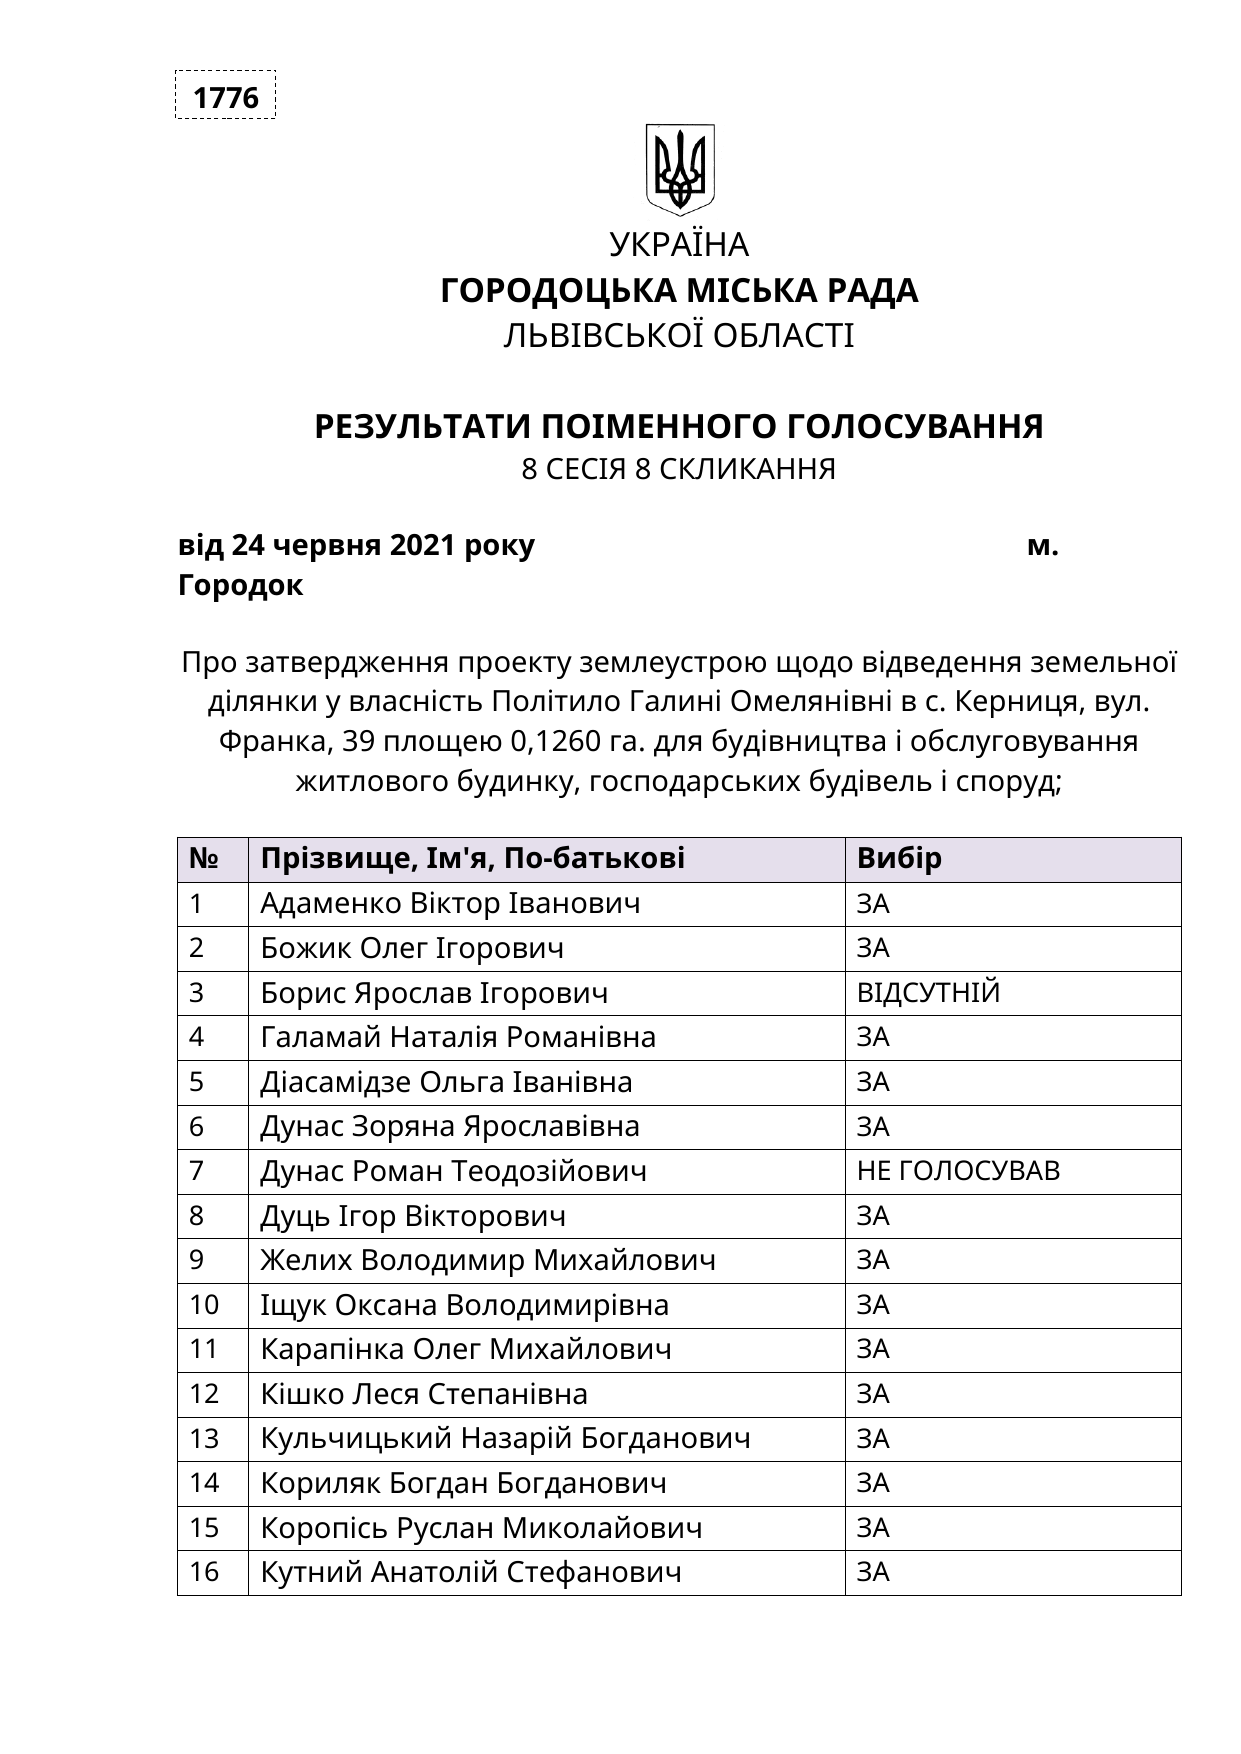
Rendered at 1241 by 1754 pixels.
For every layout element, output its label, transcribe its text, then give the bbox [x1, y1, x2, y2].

table_cell ЗА [846, 1418, 1181, 1461]
table_cell Кутний Анатолій Стефанович [249, 1551, 845, 1595]
table_cell Кішко Леся Степанівна [249, 1373, 845, 1417]
text ЛЬВІВСЬКОЇ ОБЛАСТІ [177, 312, 1181, 357]
table_cell ЗА [846, 1016, 1181, 1060]
table_cell ЗА [846, 1373, 1181, 1417]
table_cell 6 [178, 1106, 248, 1149]
table_cell ЗА [846, 927, 1181, 971]
table_cell ЗА [846, 1329, 1181, 1372]
table_cell ЗА [846, 1462, 1181, 1506]
table_cell ЗА [846, 1239, 1181, 1283]
table_cell 8 [178, 1195, 248, 1238]
table_header № [178, 838, 248, 882]
table_cell ЗА [846, 1507, 1181, 1550]
table_cell ВІДСУТНІЙ [846, 972, 1181, 1015]
table_cell 1 [178, 883, 248, 926]
table_cell ЗА [846, 1195, 1181, 1238]
table_header Прізвище, Ім'я, По-батькові [249, 838, 845, 882]
table_cell 4 [178, 1016, 248, 1060]
table_cell 14 [178, 1462, 248, 1506]
table_cell Адаменко Віктор Іванович [249, 883, 845, 926]
table_cell Карапінка Олег Михайлович [249, 1329, 845, 1372]
table_cell ЗА [846, 1061, 1181, 1104]
table_cell Дуць Ігор Вікторович [249, 1195, 845, 1238]
text 8 СЕСІЯ 8 СКЛИКАННЯ [177, 448, 1181, 488]
table_cell 7 [178, 1150, 248, 1194]
table_cell 12 [178, 1373, 248, 1417]
table_cell 10 [178, 1284, 248, 1327]
table_cell 5 [178, 1061, 248, 1104]
table_cell ЗА [846, 1284, 1181, 1327]
table_cell 11 [178, 1329, 248, 1372]
table_cell ЗА [846, 883, 1181, 926]
table_cell 2 [178, 927, 248, 971]
table_cell Коропісь Руслан Миколайович [249, 1507, 845, 1550]
text від 24 червня 2021 року м. Городок [177, 525, 1181, 604]
table_cell НЕ ГОЛОСУВАВ [846, 1150, 1181, 1194]
table_cell Галамай Наталія Романівна [249, 1016, 845, 1060]
table_cell Дунас Зоряна Ярославівна [249, 1106, 845, 1149]
table_cell Іщук Оксана Володимирівна [249, 1284, 845, 1327]
table_cell 15 [178, 1507, 248, 1550]
text РЕЗУЛЬТАТИ ПОІМЕННОГО ГОЛОСУВАННЯ [177, 403, 1181, 448]
table_cell Кульчицький Назарій Богданович [249, 1418, 845, 1461]
text Про затвердження проекту землеустрою щодо відведення земельної ділянки у власність Політило Галині Омелянівні в с. Керниця, вул. Франка, 39 площею 0,1260 га. для будівництва і обслуговування житлового будинку, господарських будівель і споруд; [177, 641, 1181, 800]
table_cell Діасамідзе Ольга Іванівна [249, 1061, 845, 1104]
text ГОРОДОЦЬКА МІСЬКА РАДА [177, 266, 1181, 312]
table_cell 13 [178, 1418, 248, 1461]
table_cell 3 [178, 972, 248, 1015]
table_cell Желих Володимир Михайлович [249, 1239, 845, 1283]
table_cell 16 [178, 1551, 248, 1595]
table_cell Борис Ярослав Ігорович [249, 972, 845, 1015]
picture [633, 118, 726, 221]
table_cell 9 [178, 1239, 248, 1283]
table_cell Дунас Роман Теодозійович [249, 1150, 845, 1194]
table_cell ЗА [846, 1106, 1181, 1149]
table_cell ЗА [846, 1551, 1181, 1595]
table_cell Божик Олег Ігорович [249, 927, 845, 971]
table_cell Кориляк Богдан Богданович [249, 1462, 845, 1506]
table_header Вибір [846, 838, 1181, 882]
text УКРАЇНА [177, 221, 1181, 266]
